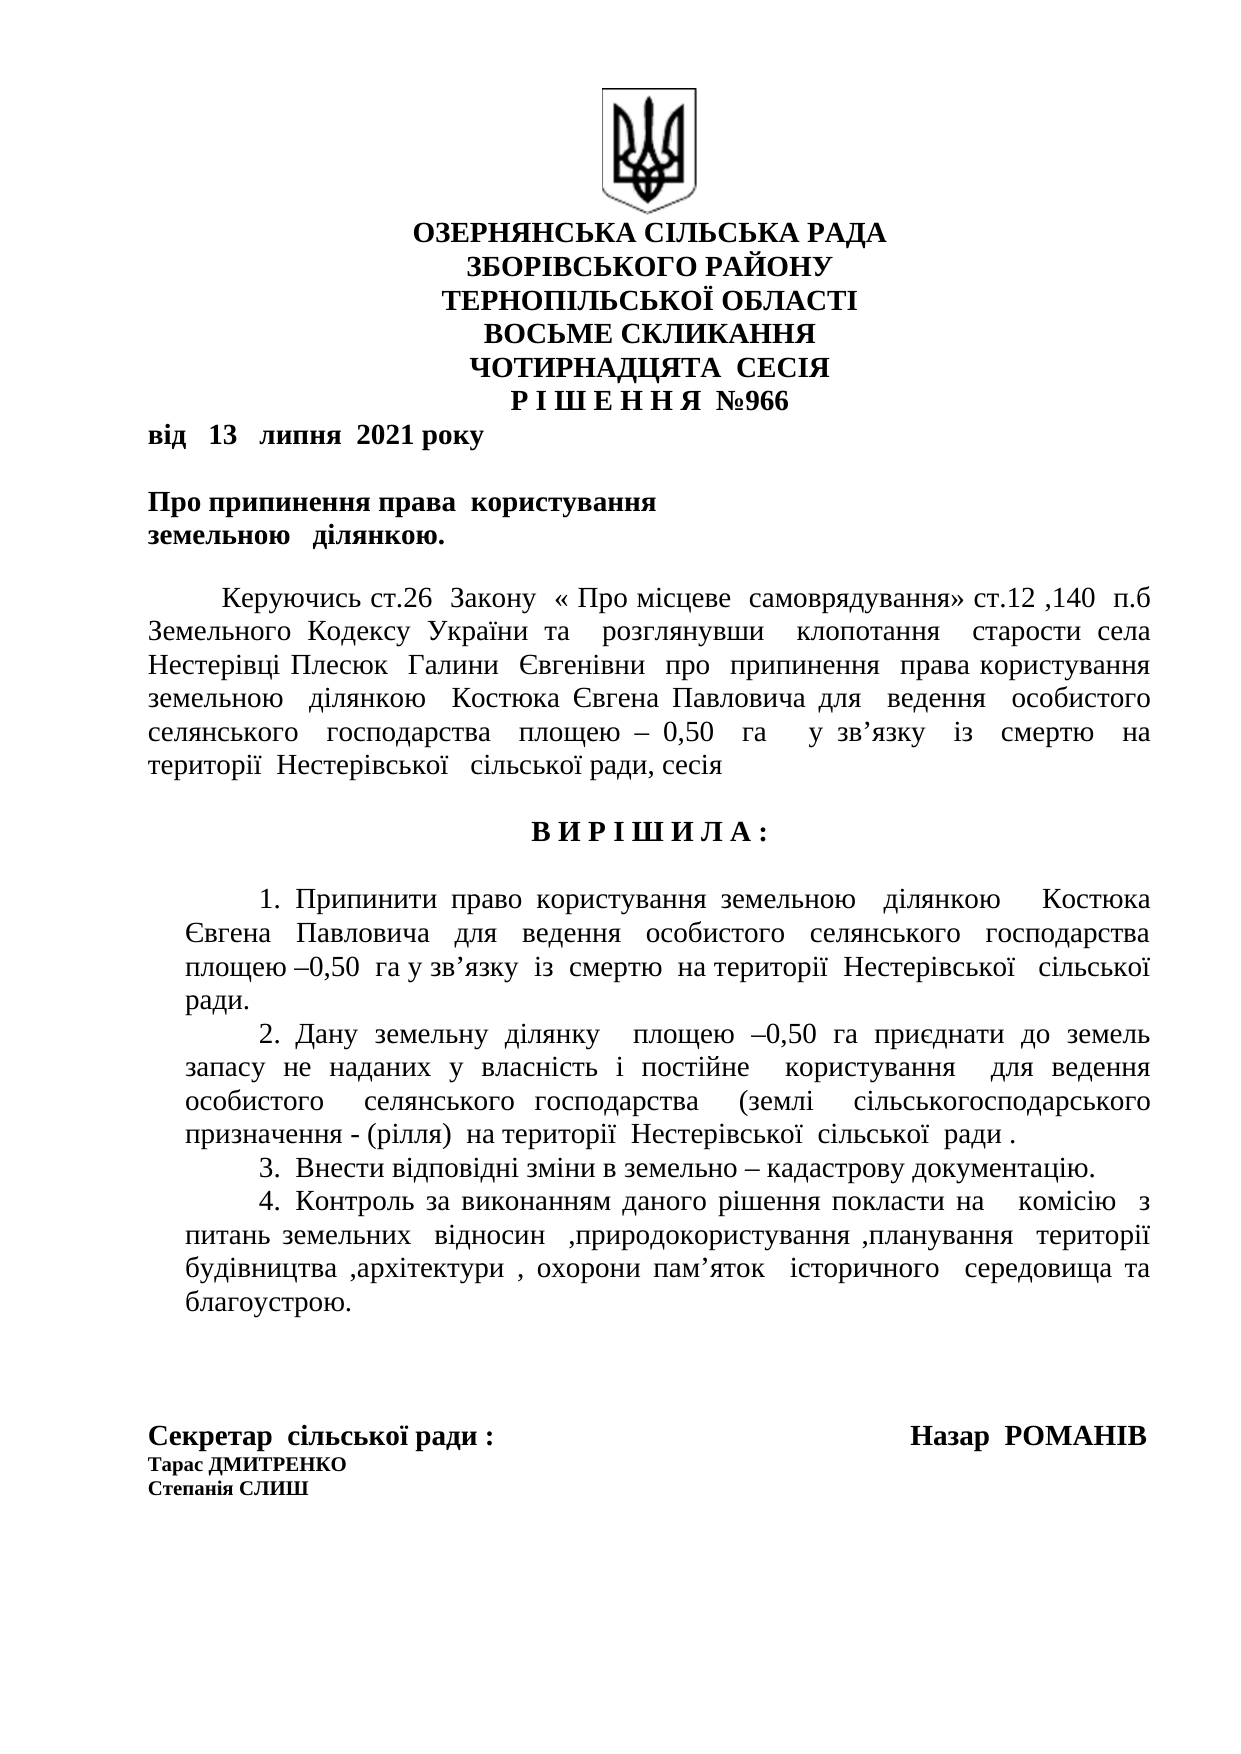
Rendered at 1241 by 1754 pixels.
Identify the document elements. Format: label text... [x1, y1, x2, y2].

text земельною ділянкою. [148, 517, 1152, 551]
list Дану земельну ділянку площею –0,50 га приєднати до земель запасу не наданих у власність і постійне користування для ведення особистого селянського господарства (землі сільськогосподарського призначення - (рілля) на території Нестерівської сільської ради . [185, 1016, 1152, 1150]
text В И Р І Ш И Л А : [148, 814, 1152, 848]
text Степанія СЛИШ [148, 1476, 1152, 1500]
text ЗБОРІВСЬКОГО РАЙОНУ [148, 249, 1152, 283]
text ОЗЕРНЯНСЬКА СІЛЬСЬКА РАДА [148, 216, 1152, 249]
list Внести відповідні зміни в земельно – кадастрову документацію. [185, 1150, 1152, 1183]
text Керуючись ст.26 Закону « Про місцеве самоврядування» ст.12 ,140 п.б Земельного Кодексу України та розглянувши клопотання старости села Нестерівці Плесюк Галини Євгенівни про припинення права користування земельною ділянкою Костюка Євгена Павловича для ведення особистого селянського господарства площею – 0,50 га у зв’язку із смертю на території Нестерівської сільської ради, сесія [148, 580, 1152, 781]
text від 13 липня 2021 року [148, 417, 1152, 450]
list Припинити право користування земельною ділянкою Костюка Євгена Павловича для ведення особистого селянського господарства площею –0,50 га у зв’язку із смертю на території Нестерівської сільської ради. [185, 882, 1152, 1016]
text ТЕРНОПІЛЬСЬКОЇ ОБЛАСТІ [148, 283, 1152, 316]
text Про припинення права користування [148, 484, 1152, 517]
text ВОСЬМЕ СКЛИКАННЯ [148, 316, 1152, 350]
list Контроль за виконанням даного рішення покласти на комісію з питань земельних відносин ,природокористування ,планування території будівництва ,архітектури , охорони пам’яток історичного середовища та благоустрою. [185, 1183, 1152, 1318]
text Секретар сільської ради : Назар РОМАНІВ Тарас ДМИТРЕНКО [148, 1418, 1152, 1476]
text Р І Ш Е Н Н Я №966 [148, 383, 1152, 417]
text ЧОТИРНАДЦЯТА СЕСІЯ [148, 350, 1152, 383]
picture [602, 88, 698, 216]
